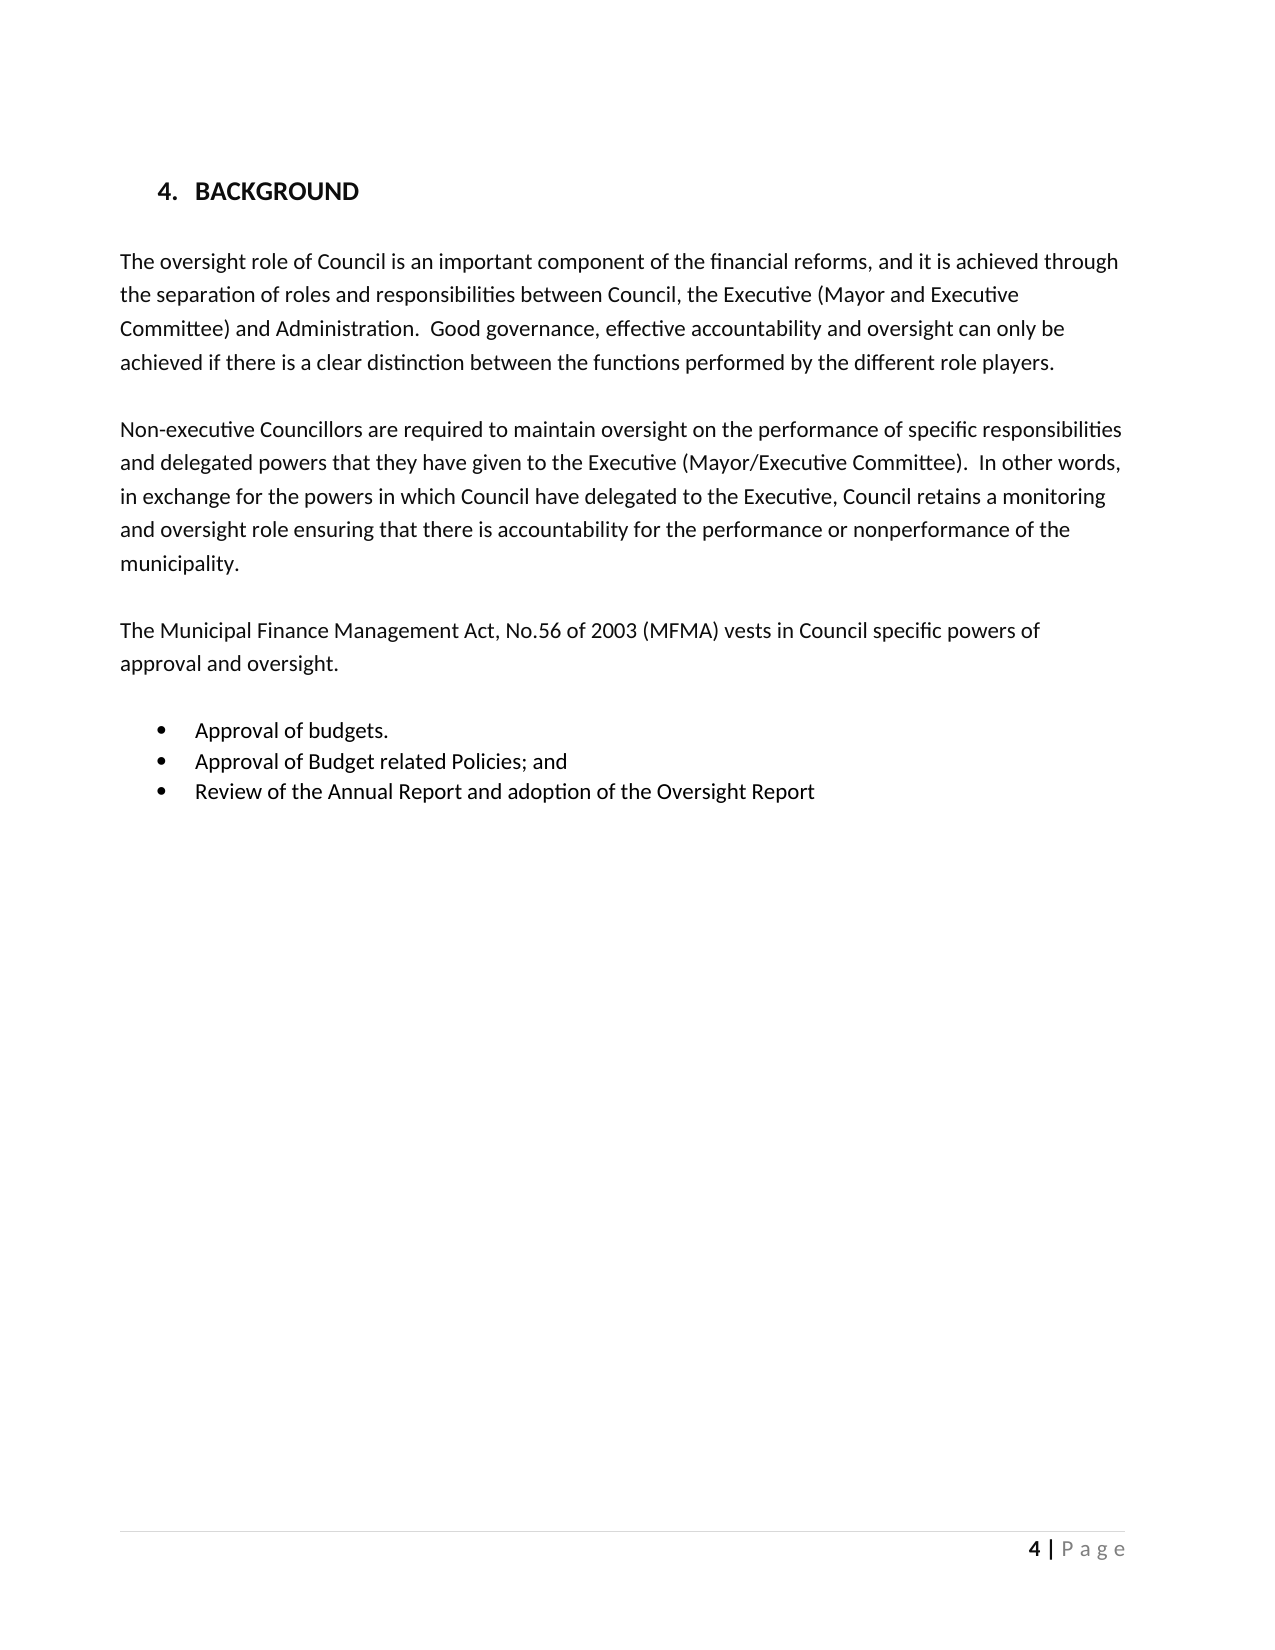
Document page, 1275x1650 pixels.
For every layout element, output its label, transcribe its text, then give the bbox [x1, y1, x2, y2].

list Review of the Annual Report and adoption of the Oversight Report [157, 777, 1125, 805]
text Non-executive Councillors are required to maintain oversight on the performance of specific responsibilities and delegated powers that they have given to the Executive (Mayor/Executive Committee). In other words, in exchange for the powers in which Council have delegated to the Executive, Council retains a monitoring and oversight role ensuring that there is accountability for the performance or nonperformance of the municipality. [120, 415, 1125, 577]
text The Municipal Finance Management Act, No.56 of 2003 (MFMA) vests in Council specific powers of approval and oversight. [120, 616, 1125, 677]
list Approval of budgets. [157, 717, 1125, 744]
text The oversight role of Council is an important component of the financial reforms, and it is achieved through the separation of roles and responsibilities between Council, the Executive (Mayor and Executive Committee) and Administration. Good governance, effective accountability and oversight can only be achieved if there is a clear distinction between the functions performed by the different role players. [120, 247, 1125, 376]
list Approval of Budget related Policies; and [157, 747, 1125, 775]
subtitle BACKGROUND [157, 174, 1125, 207]
